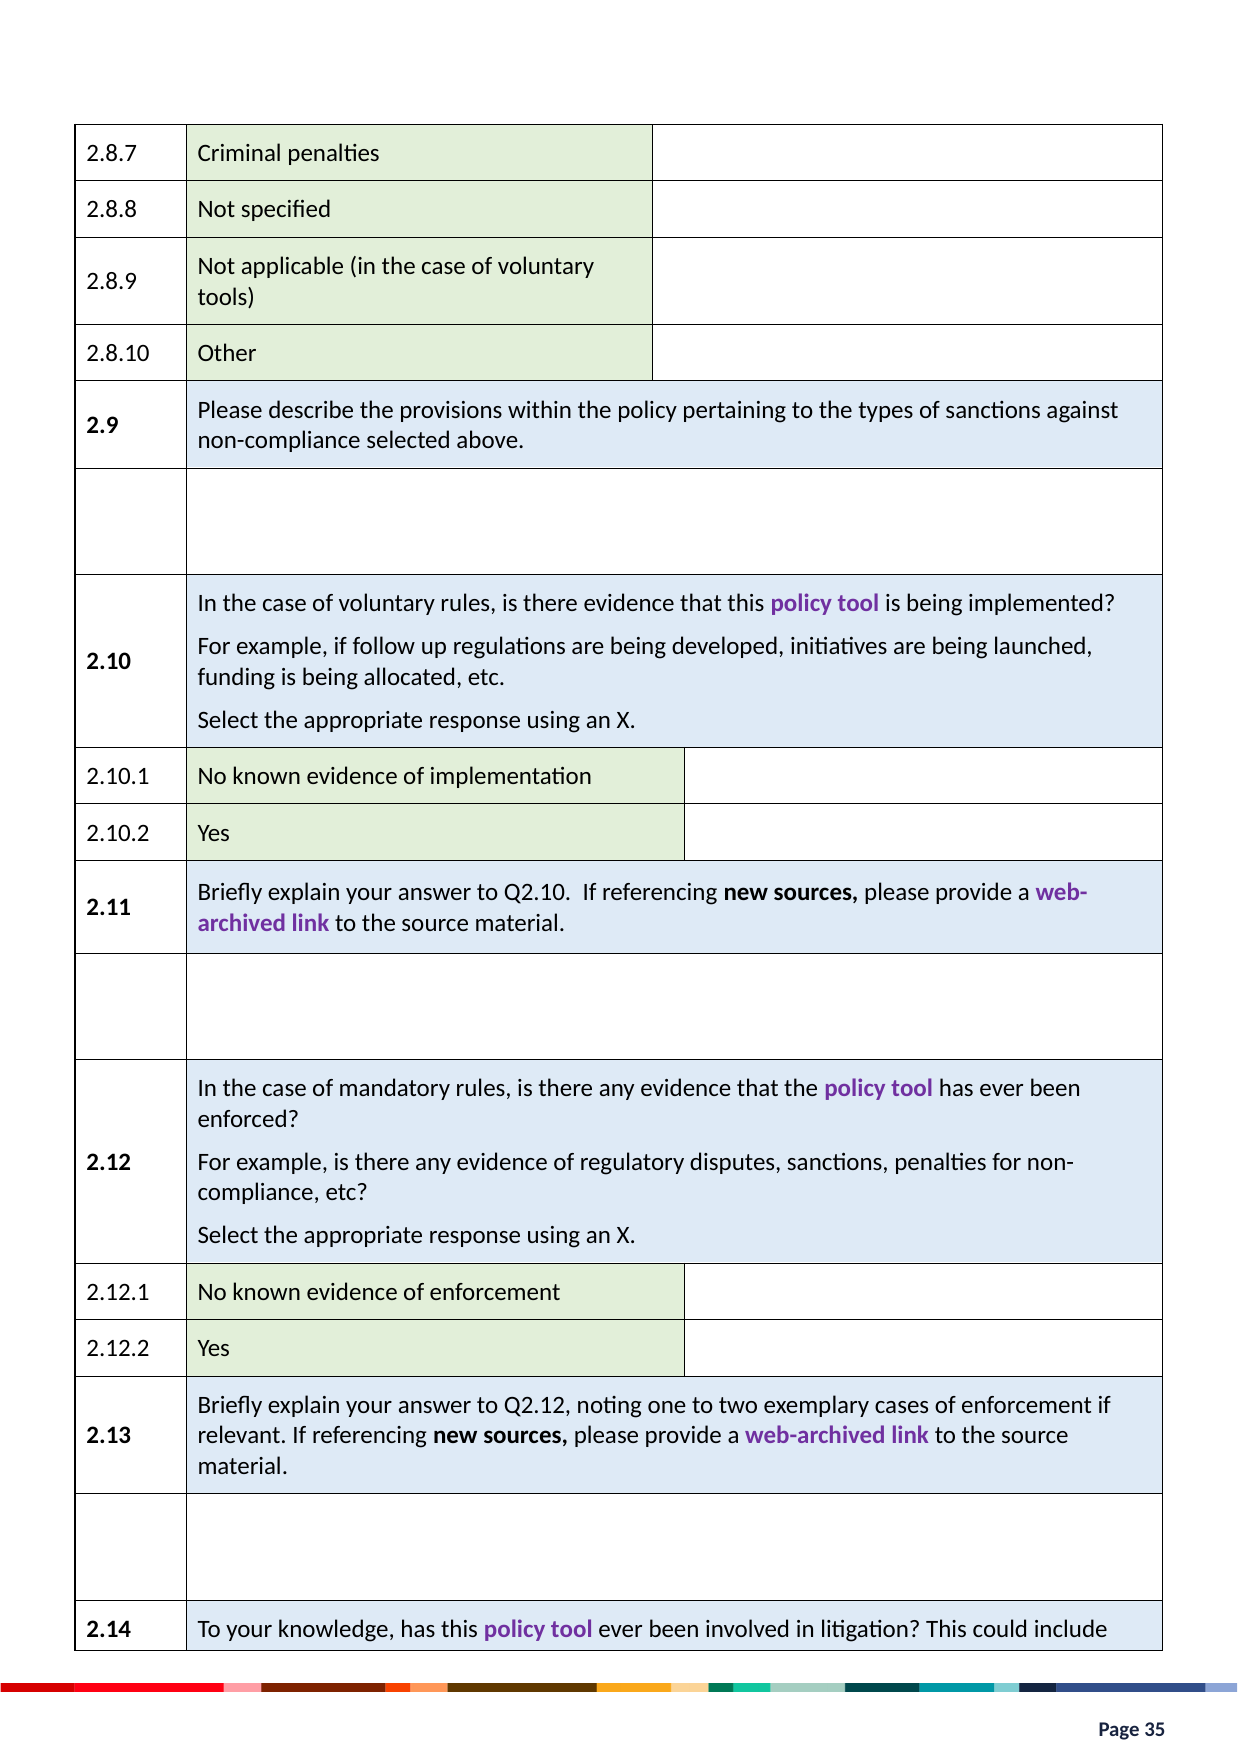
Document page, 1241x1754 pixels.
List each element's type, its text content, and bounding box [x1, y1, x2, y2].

table_cell 2.12.2 [76, 1320, 186, 1376]
table_cell 2.12 [76, 1060, 186, 1262]
table_cell [685, 1320, 1162, 1376]
table_cell 2.8.8 [76, 181, 186, 237]
table_cell 2.10.2 [76, 804, 186, 860]
table_cell 2.8.7 [76, 125, 186, 180]
table_cell [76, 954, 186, 1059]
table_cell [653, 125, 1162, 180]
table_cell Not specified [187, 181, 652, 237]
table_cell [653, 181, 1162, 237]
table_cell [685, 748, 1162, 803]
table_cell 2.12.1 [76, 1264, 186, 1319]
table_cell Briefly explain your answer to Q2.12, noting one to two exemplary cases of enforcement if relevant. If referencing new sources, please provide a web-archived link to the source material. [187, 1377, 1162, 1493]
table_cell [76, 469, 186, 574]
table_cell No known evidence of enforcement [187, 1264, 684, 1319]
table_cell [685, 804, 1162, 860]
table_cell 2.9 [76, 381, 186, 467]
table_cell [187, 469, 1162, 574]
table_cell 2.10 [76, 575, 186, 747]
table_cell 2.14 [76, 1601, 186, 1650]
table_cell [653, 238, 1162, 324]
table_cell Yes [187, 1320, 684, 1376]
table_cell 2.10.1 [76, 748, 186, 803]
table_cell [653, 325, 1162, 380]
table_cell 2.8.10 [76, 325, 186, 380]
table_cell Yes [187, 804, 684, 860]
table_cell Criminal penalties [187, 125, 652, 180]
table_cell In the case of voluntary rules, is there evidence that this policy tool is being implemented? For example, if follow up regulations are being developed, initiatives are being launched, funding is being allocated, etc. Select the appropriate response using an X. [187, 575, 1162, 747]
table_cell Not applicable (in the case of voluntary tools) [187, 238, 652, 324]
table_cell Other [187, 325, 652, 380]
table_cell 2.11 [76, 861, 186, 953]
table_cell Briefly explain your answer to Q2.10. If referencing new sources, please provide a web-archived link to the source material. [187, 861, 1162, 953]
table_cell [187, 954, 1162, 1059]
table_cell [187, 1494, 1162, 1599]
table_cell In the case of mandatory rules, is there any evidence that the policy tool has ever been enforced? For example, is there any evidence of regulatory disputes, sanctions, penalties for non-compliance, etc? Select the appropriate response using an X. [187, 1060, 1162, 1262]
table_cell 2.8.9 [76, 238, 186, 324]
table_cell 2.13 [76, 1377, 186, 1493]
table_cell Please describe the provisions within the policy pertaining to the types of sanctions against non-compliance selected above. [187, 381, 1162, 467]
table_cell [685, 1264, 1162, 1319]
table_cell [187, 1601, 1162, 1650]
table_cell No known evidence of implementation [187, 748, 684, 803]
picture [0, 1683, 1236, 1692]
table_cell [76, 1494, 186, 1599]
